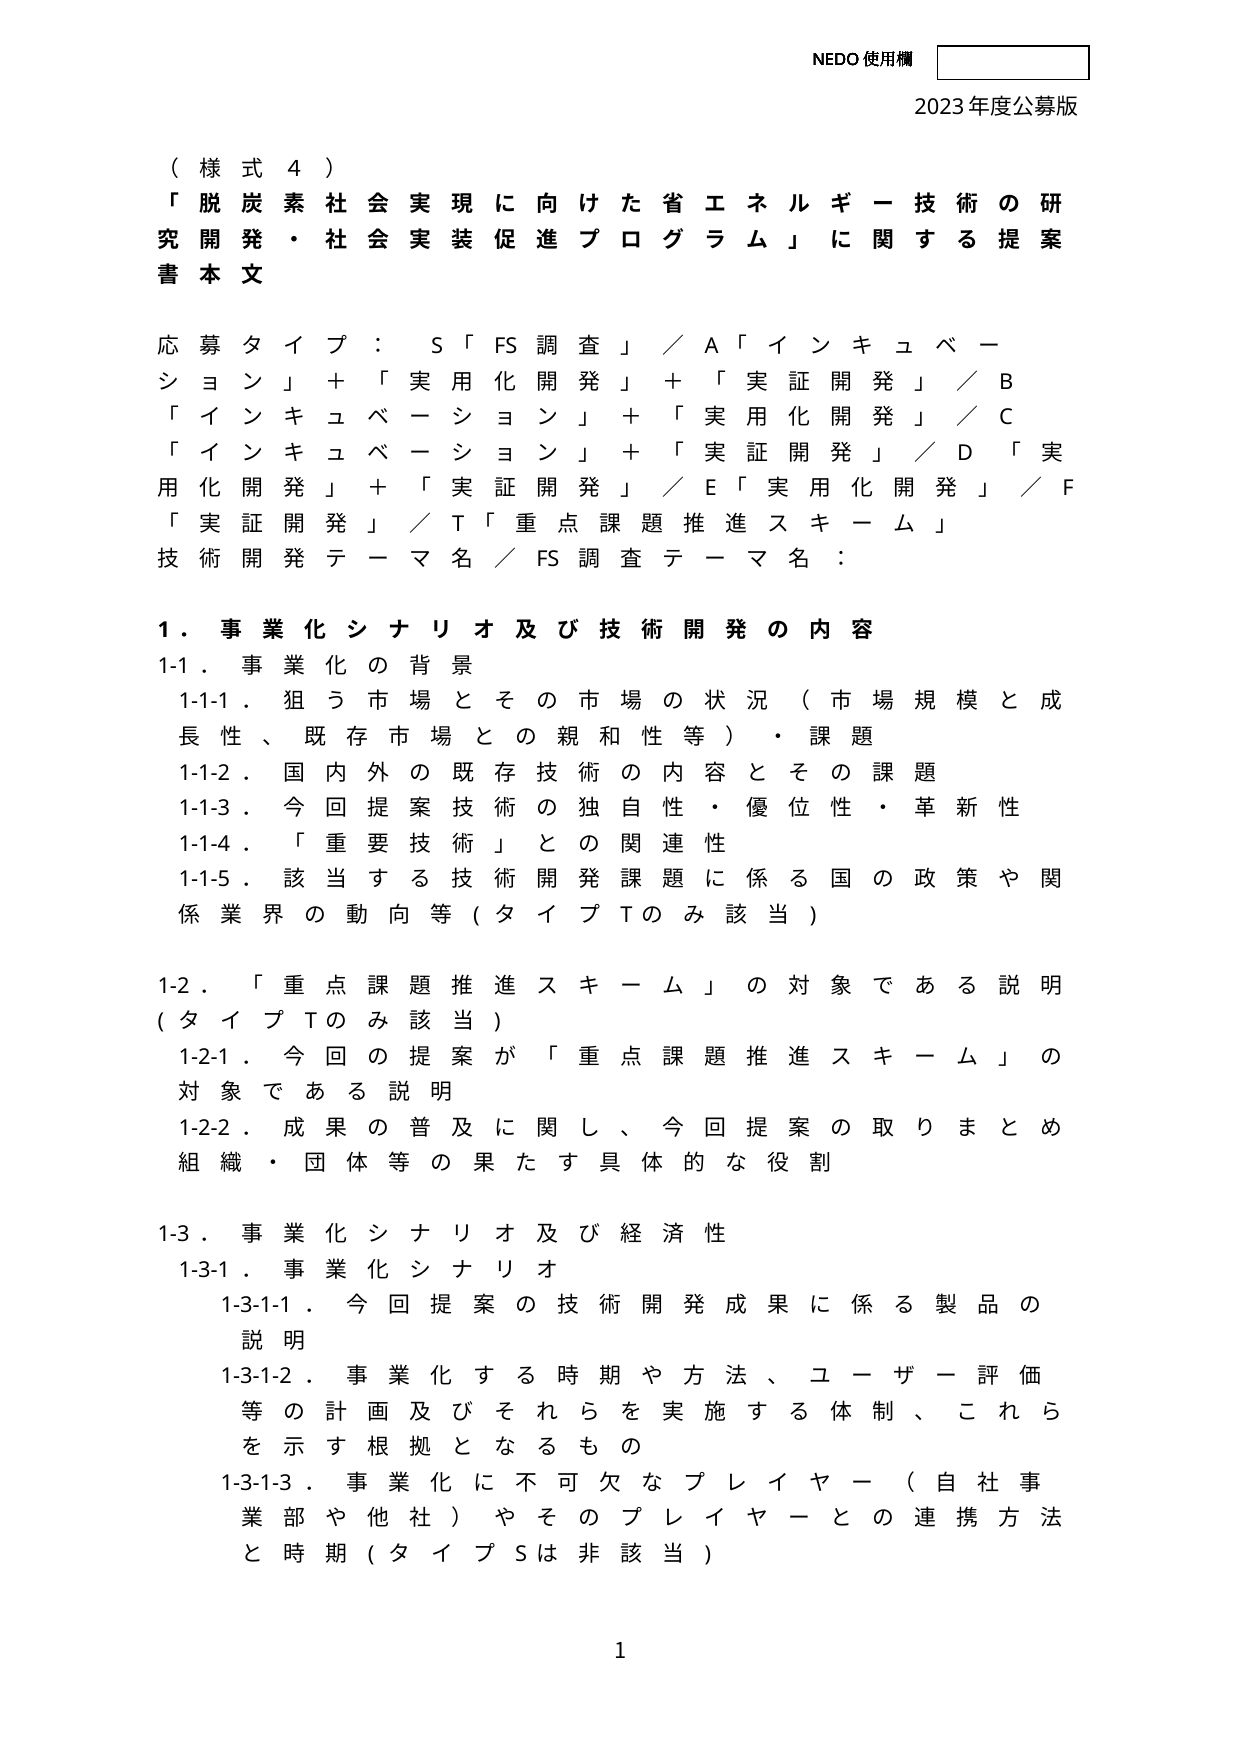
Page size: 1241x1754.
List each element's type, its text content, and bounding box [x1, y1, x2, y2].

list 1-3-1-2．事業化する時期や方法、ユーザー評価等の計画及びそれらを実施する体制、これらを示す根拠となるもの [201, 1356, 1083, 1463]
text （様式４） [157, 149, 1083, 184]
text 1-2-2．成果の普及に関し、今回提案の取りまとめ組織・団体等の果たす具体的な役割 [172, 1108, 1083, 1179]
text 1-3．事業化シナリオ及び経済性 [157, 1214, 1083, 1250]
text 1．事業化シナリオ及び技術開発の内容 [157, 611, 1083, 646]
list 1-3-1-3．事業化に不可欠なプレイヤー（自社事業部や他社）やそのプレイヤーとの連携方法と時期(タイプSは非該当) [201, 1463, 1083, 1569]
text 1-1-1．狙う市場とその市場の状況（市場規模と成長性、既存市場との親和性等）・課題 [172, 682, 1083, 753]
text 1-1-4．「重要技術」との関連性 [172, 824, 1083, 859]
text 1-2-1．今回の提案が「重点課題推進スキーム」の対象である説明 [172, 1037, 1083, 1108]
text 「脱炭素社会実現に向けた省エネルギー技術の研究開発・社会実装促進プログラム」に関する提案書本文 [157, 184, 1083, 291]
text 1-1-3．今回提案技術の独自性・優位性・革新性 [172, 788, 1083, 824]
text 応募タイプ： S 「FS調査」／A 「インキュベーション」＋「実用化開発」＋「実証開発」／B 「インキュベーション」＋「実用化開発」／C 「インキュベーション」＋「実証開発」／D 「実用化開発」＋「実証開発」／E 「実用化開発」／F 「実証開発」／T 「重点課題推進スキーム」 [157, 326, 1083, 539]
list 1-3-1-1．今回提案の技術開発成果に係る製品の説明 [201, 1285, 1083, 1356]
text 1-2．「重点課題推進スキーム」の対象である説明(タイプTのみ該当) [157, 966, 1083, 1037]
text 1-1．事業化の背景 [157, 646, 1083, 682]
text 1-1-5．該当する技術開発課題に係る国の政策や関係業界の動向等(タイプTのみ該当) [172, 859, 1083, 930]
text 1-1-2．国内外の既存技術の内容とその課題 [172, 753, 1083, 788]
text 技術開発テーマ名／FS調査テーマ名： [157, 539, 1083, 575]
list 1-3-1．事業化シナリオ [172, 1250, 1083, 1285]
